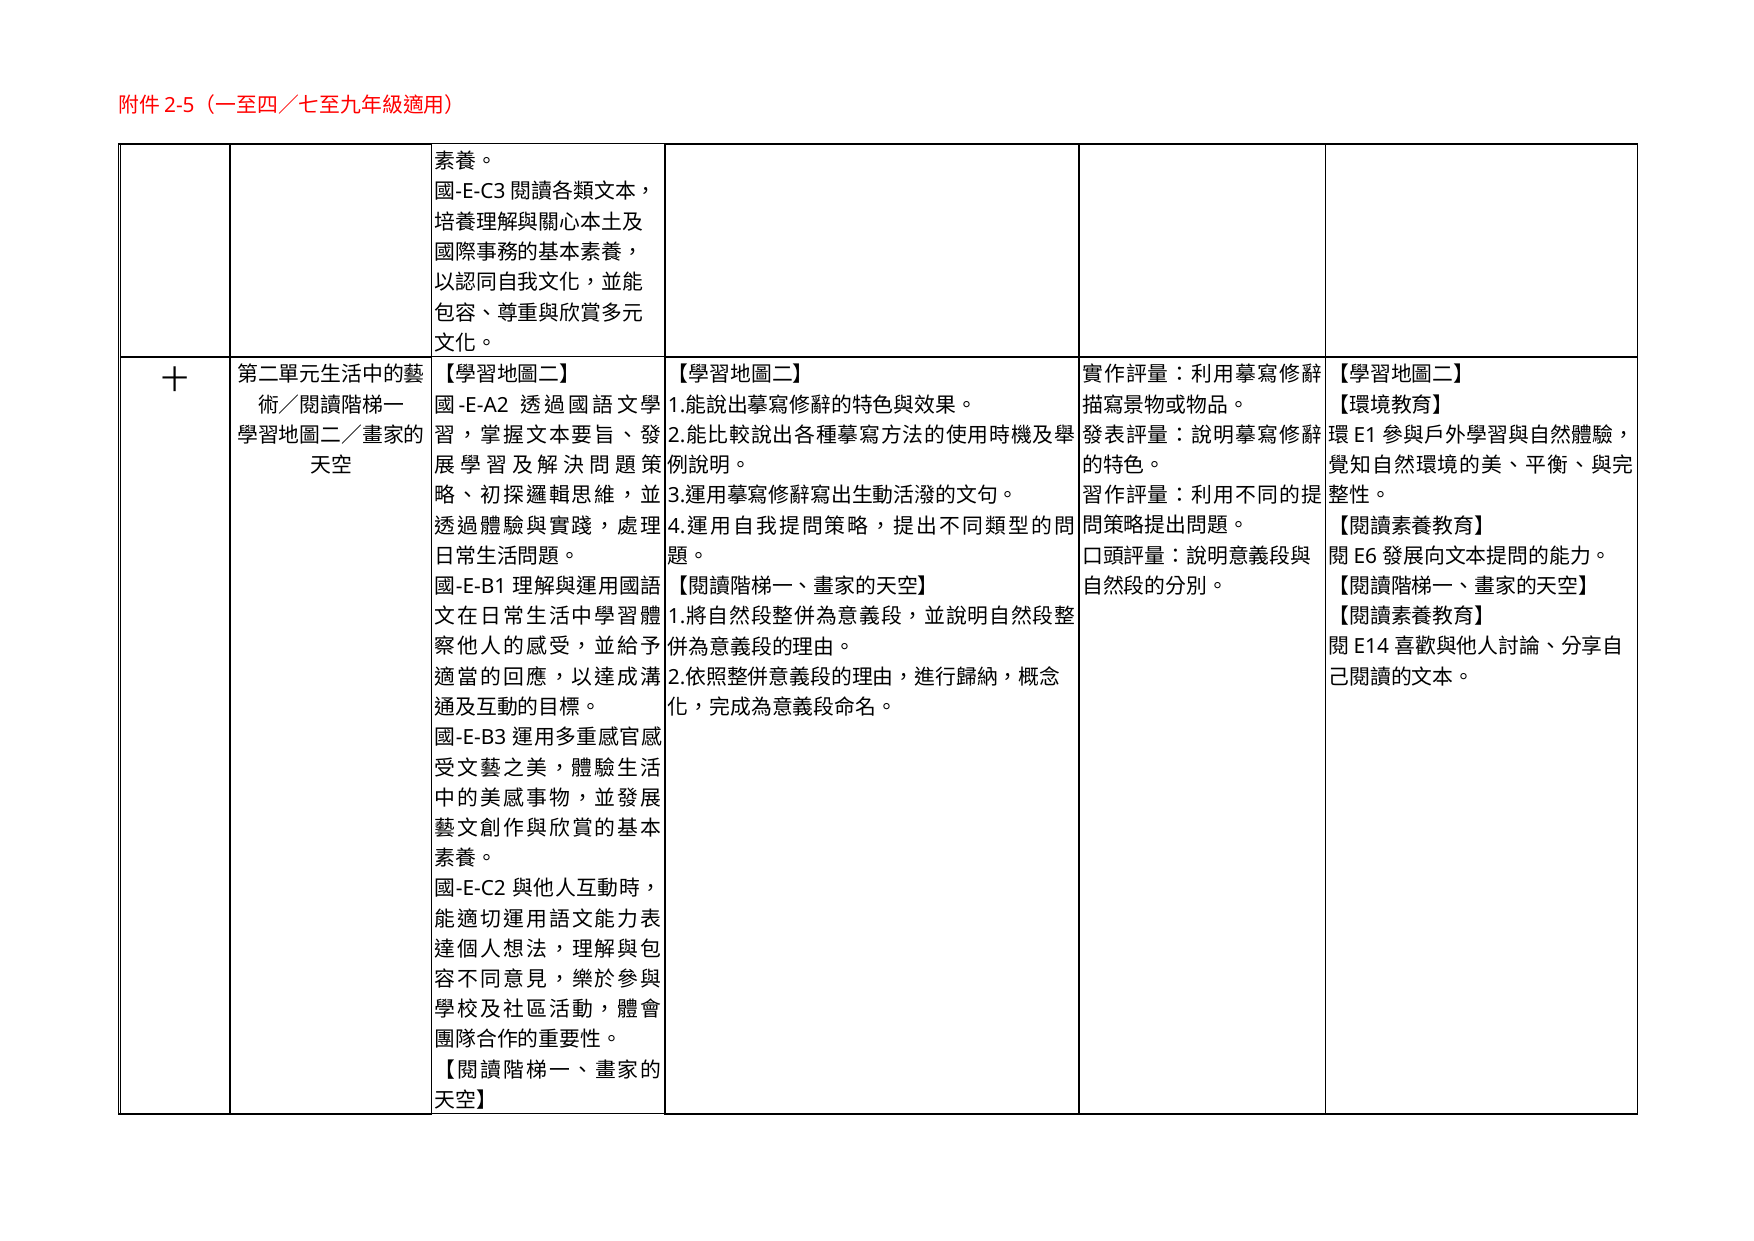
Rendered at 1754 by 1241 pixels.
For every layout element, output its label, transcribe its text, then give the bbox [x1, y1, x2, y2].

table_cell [1326, 145, 1637, 356]
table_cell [666, 358, 1078, 1113]
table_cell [432, 357, 664, 1113]
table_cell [231, 145, 431, 356]
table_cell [432, 144, 664, 356]
table_cell 十 [121, 358, 229, 1113]
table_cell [231, 358, 431, 1113]
table_cell 九 [121, 145, 229, 356]
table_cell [666, 145, 1078, 356]
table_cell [1080, 145, 1325, 356]
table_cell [1326, 358, 1637, 1113]
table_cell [1080, 358, 1325, 1113]
